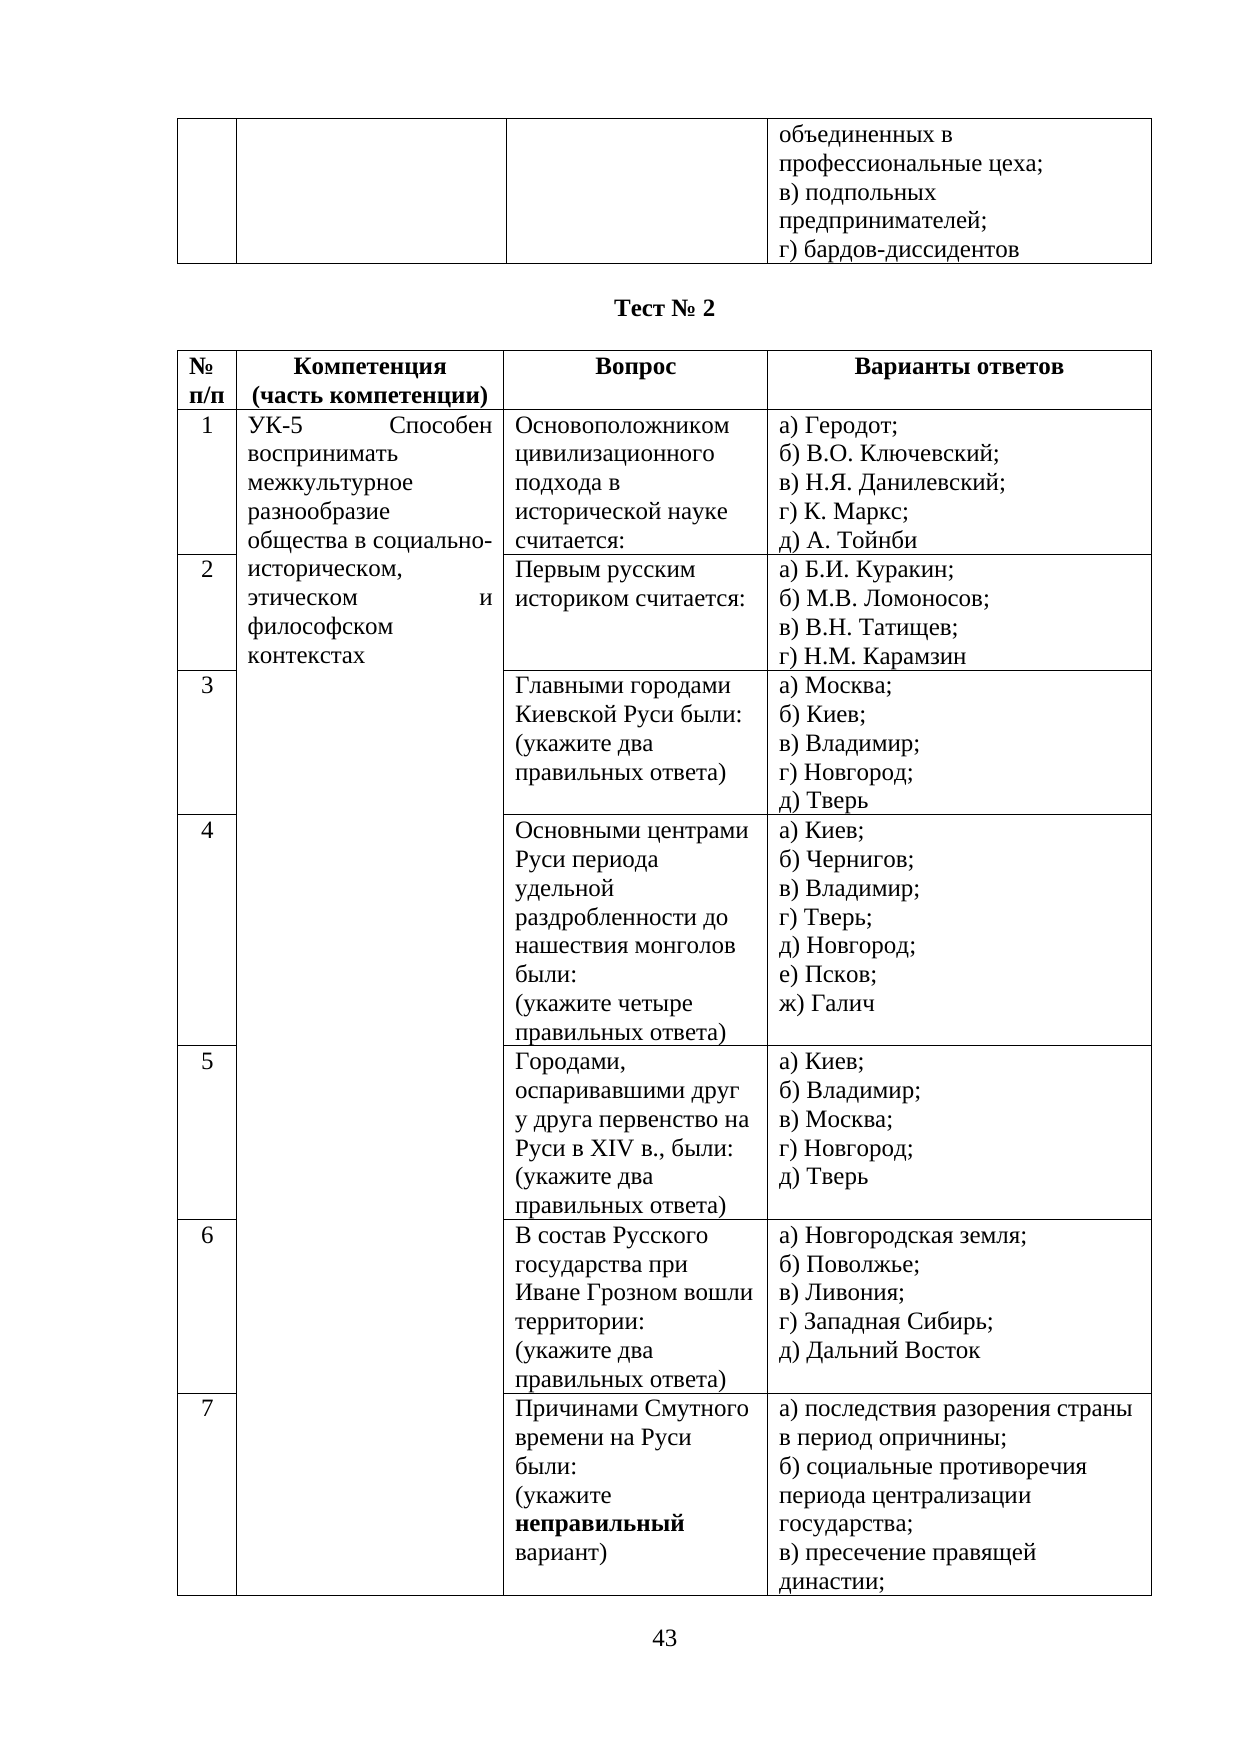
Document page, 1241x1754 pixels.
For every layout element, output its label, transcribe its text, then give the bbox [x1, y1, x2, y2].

table_header Вопрос [504, 351, 767, 409]
table_cell Первым русским историком считается: [504, 555, 767, 669]
table_cell Основоположником цивилизационного подхода в исторической науке считается: [504, 410, 767, 553]
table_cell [768, 119, 1151, 263]
table_cell Городами, оспаривавшими друг у друга первенство на Руси в XIV в., были: (укажите два правильных ответа) [504, 1046, 767, 1219]
table_cell 15 [178, 119, 236, 263]
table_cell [504, 1394, 767, 1595]
table_cell а) Новгородская земля; б) Поволжье; в) Ливония; г) Западная Сибирь; д) Дальний Восток [768, 1220, 1151, 1392]
table_header Варианты ответов [768, 351, 1151, 409]
table_cell а) Москва; б) Киев; в) Владимир; г) Новгород; д) Тверь [768, 671, 1151, 814]
table_cell 1 [178, 410, 236, 553]
table_header Компетенция (часть компетенции) [237, 351, 503, 409]
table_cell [768, 1394, 1151, 1595]
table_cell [507, 119, 767, 263]
table_header № п/п [178, 351, 236, 409]
table_cell 7 [178, 1394, 236, 1595]
table_cell УК-5 Способен воспринимать межкультурное разнообразие общества в социально-историческом, этическом и философском контекстах [237, 410, 503, 1595]
table_cell 2 [178, 555, 236, 669]
table_cell Основными центрами Руси периода удельной раздробленности до нашествия монголов были: (укажите четыре правильных ответа) [504, 815, 767, 1045]
table_cell а) Геродот; б) В.О. Ключевский; в) Н.Я. Данилевский; г) К. Маркс; д) А. Тойнби [768, 410, 1151, 553]
table_cell а) Киев; б) Владимир; в) Москва; г) Новгород; д) Тверь [768, 1046, 1151, 1219]
text Тест № 2 [177, 293, 1152, 321]
table_cell Главными городами Киевской Руси были: (укажите два правильных ответа) [504, 671, 767, 814]
table_cell 4 [178, 815, 236, 1045]
table_cell 6 [178, 1220, 236, 1392]
table_cell а) Киев; б) Чернигов; в) Владимир; г) Тверь; д) Новгород; е) Псков; ж) Галич [768, 815, 1151, 1045]
table_cell 3 [178, 671, 236, 814]
table_cell а) Б.И. Куракин; б) М.В. Ломоносов; в) В.Н. Татищев; г) Н.М. Карамзин [768, 555, 1151, 669]
table_cell В состав Русского государства при Иване Грозном вошли территории: (укажите два правильных ответа) [504, 1220, 767, 1392]
table_cell 5 [178, 1046, 236, 1219]
